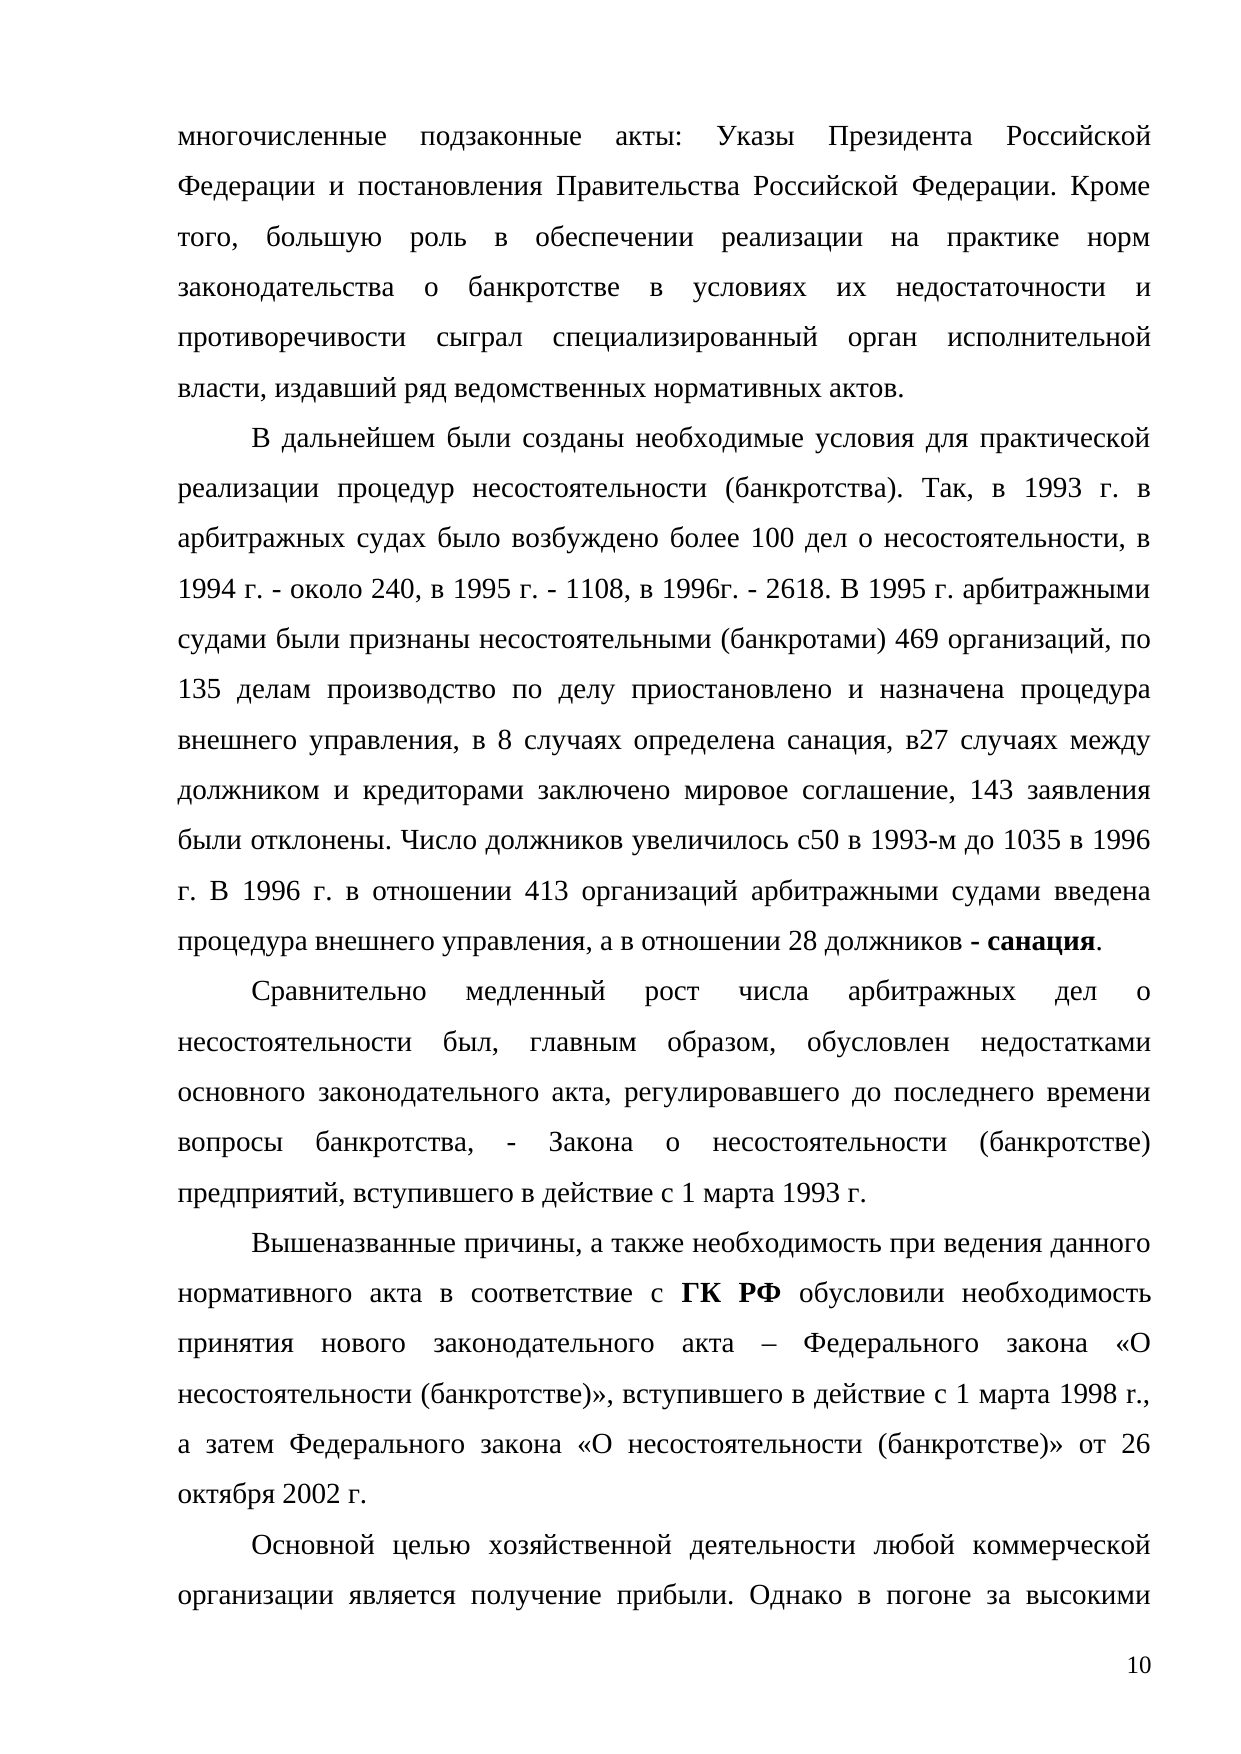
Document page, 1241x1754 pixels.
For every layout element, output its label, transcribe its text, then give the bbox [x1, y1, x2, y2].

text В дальнейшем были созданы необходимые условия для практической реализации процедур несостоятельности (банкротства). Так, в . в арбитражных судах было возбуждено более 100 дел о несостоятельности, в . - около 240, в . - 1108, в 1996г. - 2618. В . арбитражными судами были признаны несостоятельными (банкротами) 469 организаций, по 135 делам производство по делу приостановлено и назначена процедура внешнего управления, в 8 случаях определена санация, в27 случаях между должником и кредиторами заключено мировое соглашение, 143 заявления были отклонены. Число должников увеличилось с50 в 1993-м до 1035 в . В . в отношении 413 организаций арбитражными судами введена процедура внешнего управления, а в отношении 28 должников - санация. [177, 420, 1152, 957]
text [177, 1527, 1152, 1611]
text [177, 118, 1152, 403]
text Сравнительно медленный рост числа арбитражных дел о несостоятельности был, главным образом, обусловлен недостатками основного законодательного акта, регулировавшего до последнего времени вопросы банкротства, - Закона о несостоятельности (банкротстве) предприятий, вступившего в действие с 1 марта . [177, 973, 1152, 1208]
text Вышеназванные причины, а также необходимость при ведения данного нормативного акта в соответствие с ГК РФ обусловили необходимость принятия нового законодательного акта – Федерального закона «О несостоятельности (банкротстве)», вступившего в действие с 1 марта 1998 r., а затем Федерального закона «О несостоятельности (банкротстве)» от 26 октября . [177, 1225, 1152, 1510]
